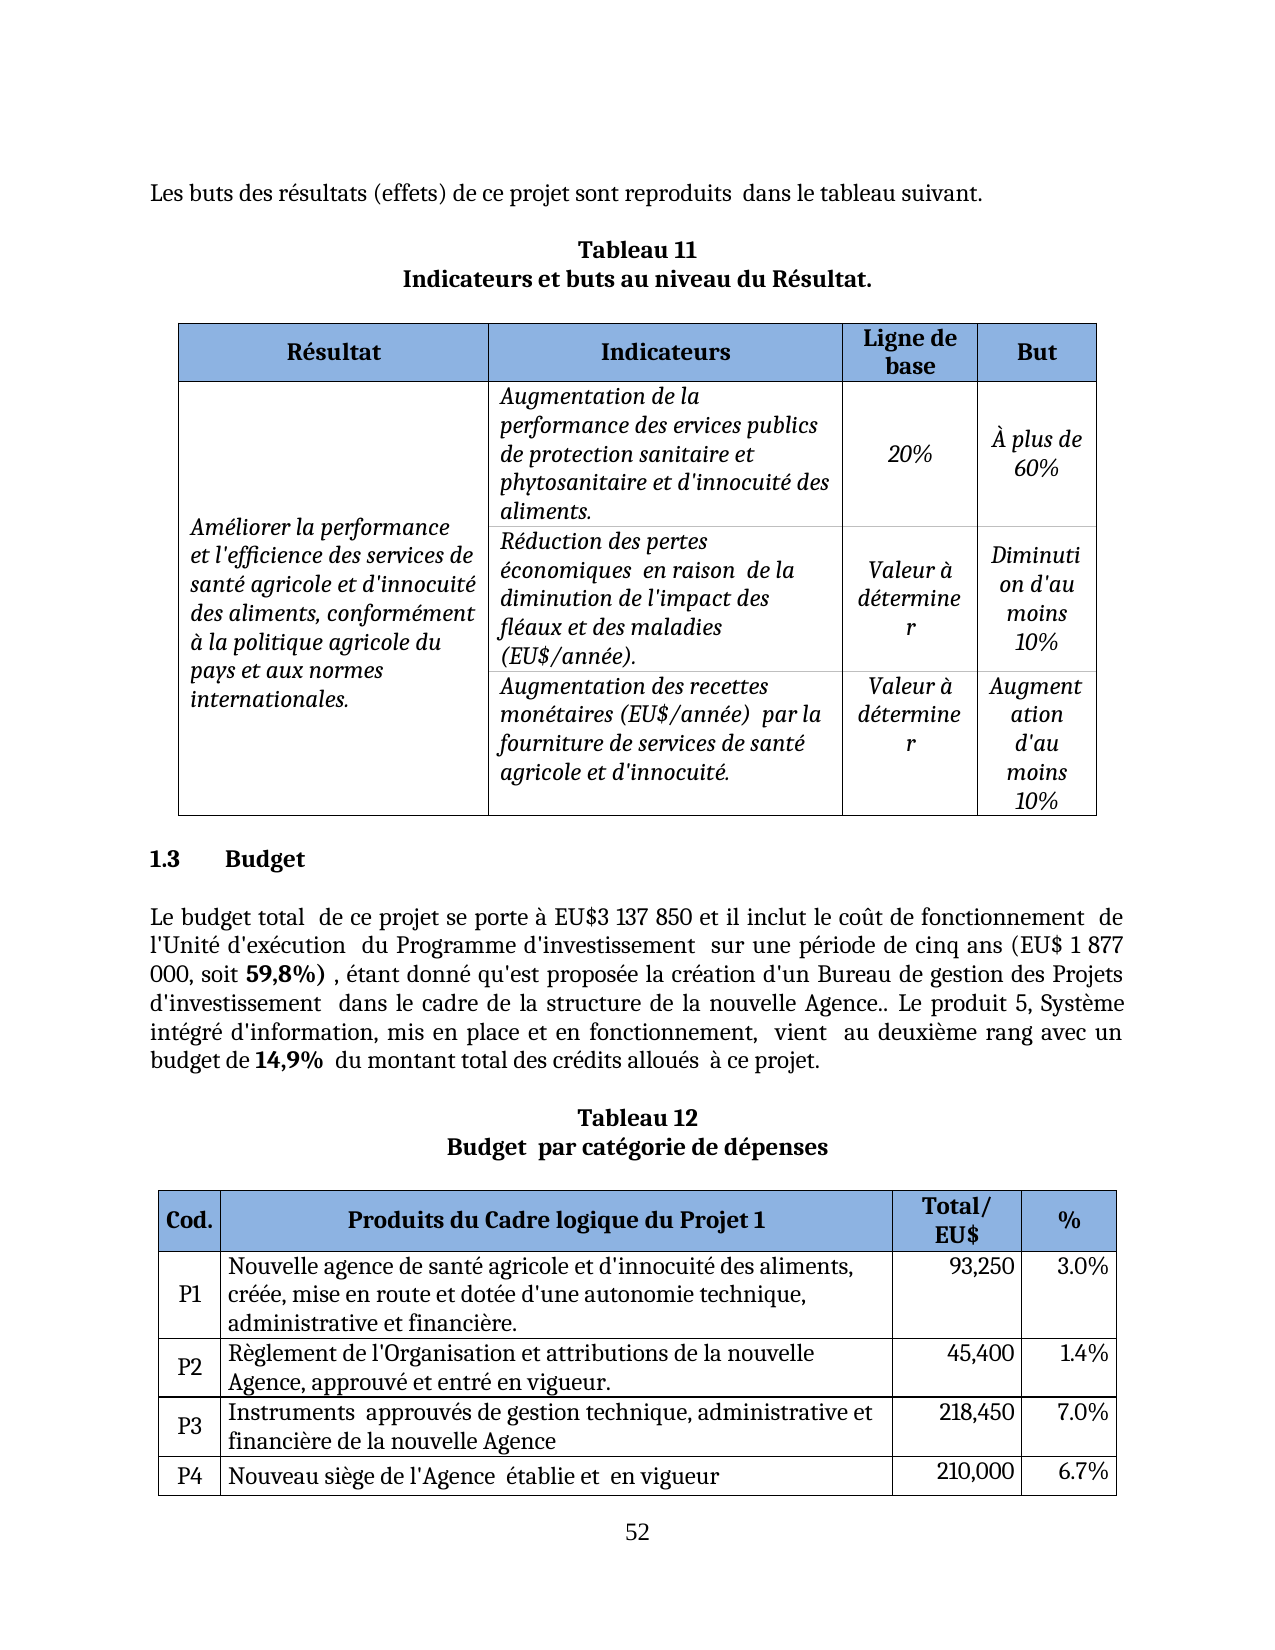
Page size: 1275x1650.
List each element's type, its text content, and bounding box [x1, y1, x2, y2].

list Le budget total de ce projet se porte à EU$3 137 850 et il inclut le coût de fonctionnement de l'Unité d'exécution du Programme d'investissement sur une période de cinq ans (EU$ 1 877 000, soit 59,8%) , étant donné qu'est proposée la création d'un Bureau de gestion des Projets d'investissement dans le cadre de la structure de la nouvelle Agence.. Le produit 5, Système intégré d'information, mis en place et en fonctionnement, vient au deuxième rang avec un budget de 14,9% du montant total des crédits alloués à ce projet. [150, 903, 1125, 1075]
table_header Cod. [159, 1191, 220, 1251]
table_cell Valeur à déterminer [843, 527, 977, 671]
table_cell Nouvelle agence de santé agricole et d'innocuité des aliments, créée, mise en route et dotée d'une autonomie technique, administrative et financière. [221, 1252, 892, 1338]
table_cell 93,250 [893, 1252, 1021, 1338]
table_cell Augmentation de la performance des ervices publics de protection sanitaire et phytosanitaire et d'innocuité des aliments. [489, 382, 842, 526]
table_header Total/EU$ [893, 1191, 1021, 1251]
table_cell 45,400 [893, 1339, 1021, 1396]
table_cell 1.4% [1022, 1339, 1116, 1396]
table_cell Instruments approuvés de gestion technique, administrative et financière de la nouvelle Agence [221, 1398, 892, 1456]
table_cell 3.0% [1022, 1252, 1116, 1338]
list Tableau 11 [150, 236, 1125, 265]
table_cell Valeur à déterminer [843, 672, 977, 815]
list Tableau 12 [150, 1104, 1125, 1133]
list Indicateurs et buts au niveau du Résultat. [150, 265, 1125, 294]
table_cell P2 [159, 1339, 220, 1396]
table_cell P3 [159, 1398, 220, 1456]
table_cell À plus de 60% [978, 382, 1096, 526]
table_cell Réduction des pertes économiques en raison de la diminution de l'impact des fléaux et des maladies (EU$/année). [489, 527, 842, 671]
table_cell 20% [843, 382, 977, 526]
table_cell P4 [159, 1457, 220, 1495]
table_cell Améliorer la performance et l'efficience des services de santé agricole et d'innocuité des aliments, conformément à la politique agricole du pays et aux normes internationales. [179, 382, 488, 815]
list 1.3 Budget [150, 845, 1125, 874]
table_cell Règlement de l'Organisation et attributions de la nouvelle Agence, approuvé et entré en vigueur. [221, 1339, 892, 1396]
table_cell 218,450 [893, 1398, 1021, 1456]
table_cell Augmentation d'au moins 10% [978, 672, 1096, 815]
table_cell P1 [159, 1252, 220, 1338]
table_header Indicateurs [489, 324, 842, 381]
table_header Ligne de base [843, 324, 977, 381]
table_header Produits du Cadre logique du Projet 1 [221, 1191, 892, 1251]
table_cell 210,000 [893, 1457, 1021, 1495]
table_cell 6.7% [1022, 1457, 1116, 1495]
table_cell Diminution d'au moins 10% [978, 527, 1096, 671]
table_header % [1022, 1191, 1116, 1251]
list Les buts des résultats (effets) de ce projet sont reproduits dans le tableau suivant. [150, 179, 1125, 207]
table_cell Nouveau siège de l'Agence établie et en vigueur [221, 1457, 892, 1495]
table_cell 7.0% [1022, 1398, 1116, 1456]
table_header Résultat [179, 324, 488, 381]
table_header But [978, 324, 1096, 381]
list Budget par catégorie de dépenses [150, 1133, 1125, 1161]
table_cell Augmentation des recettes monétaires (EU$/année) par la fourniture de services de santé agricole et d'innocuité. [489, 672, 842, 815]
